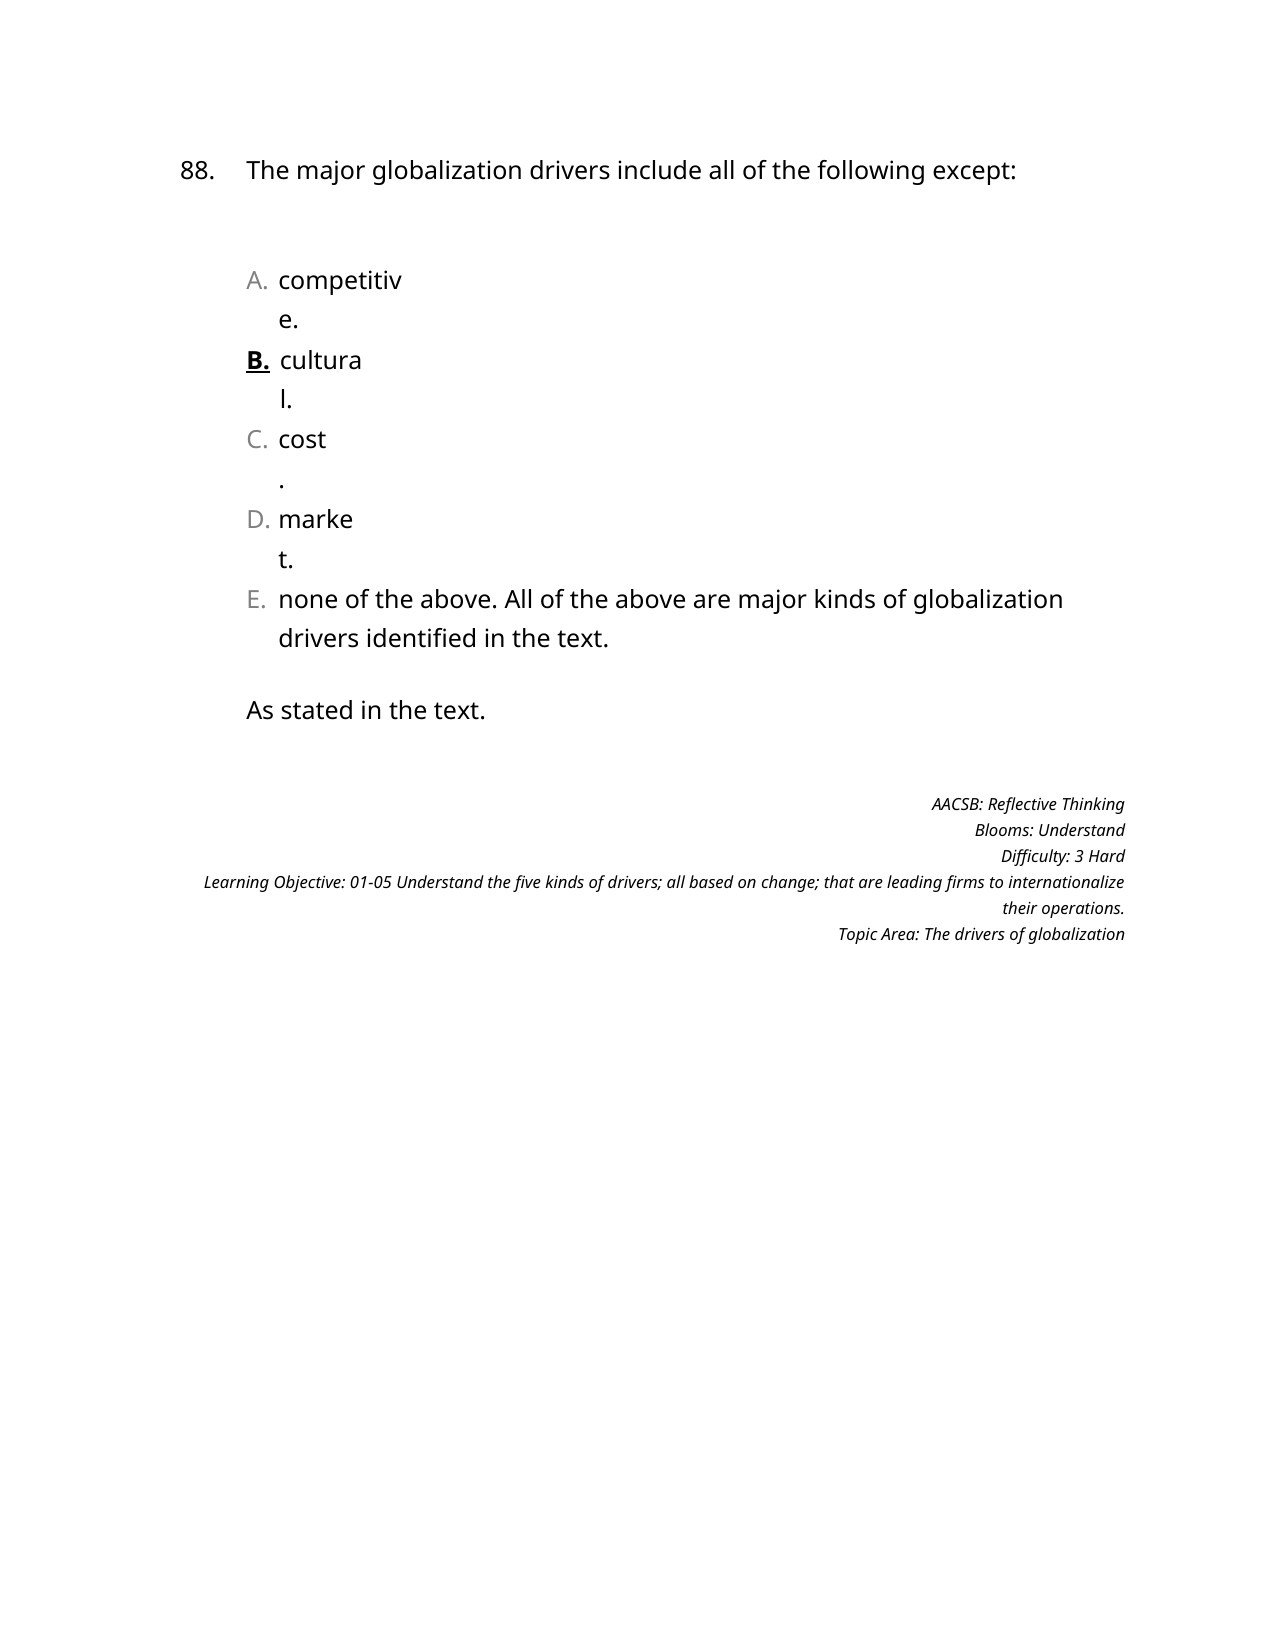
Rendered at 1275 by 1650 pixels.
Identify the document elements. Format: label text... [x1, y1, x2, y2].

table_header 88. [180, 153, 246, 763]
table_header The major globalization drivers include all of the following except: As stated in the text. [246, 153, 1125, 763]
table_header AACSB: Reflective Thinking Blooms: Understand Difficulty: 3 Hard Learning Objective: 01-05 Understand the five kinds of drivers; all based on change; that are leading firms to internationalize their operations. Topic Area: The drivers of globalization [180, 793, 1125, 982]
